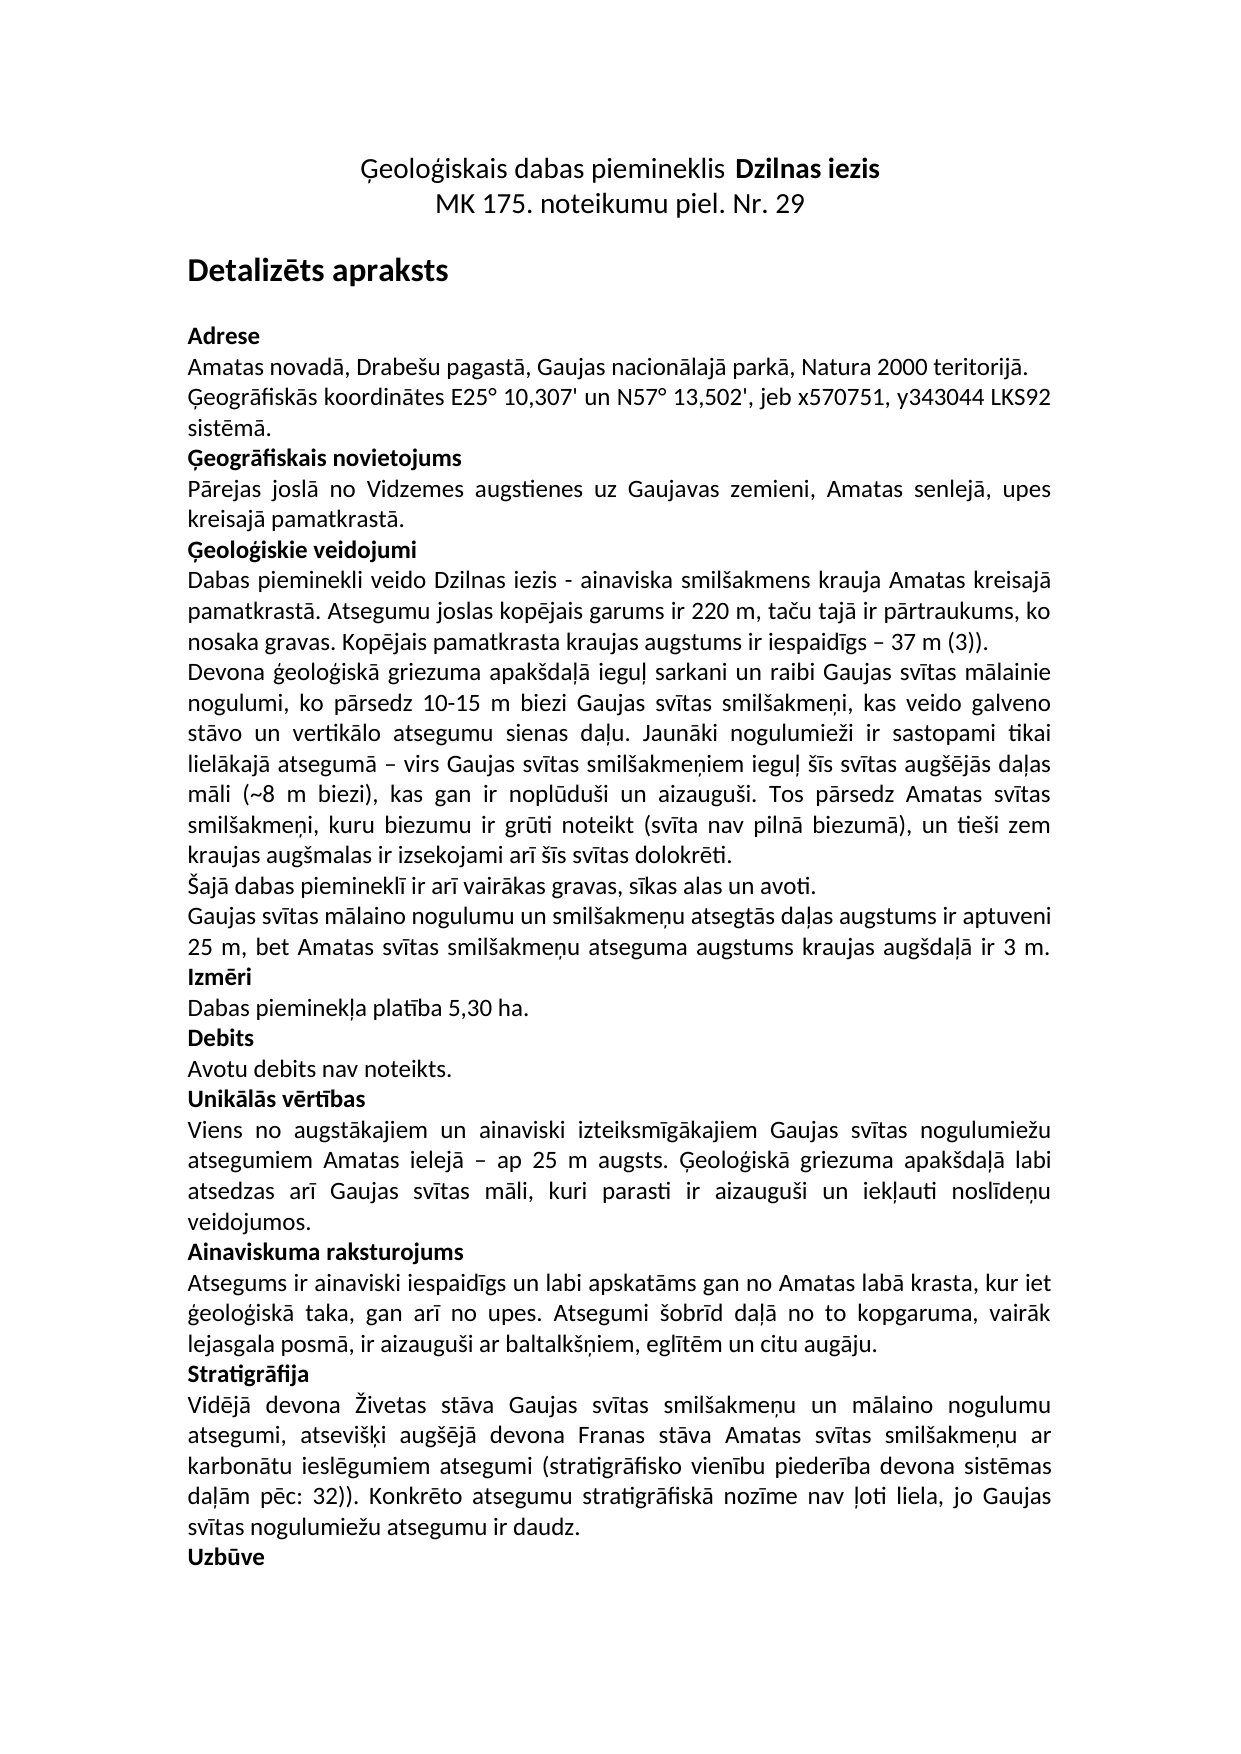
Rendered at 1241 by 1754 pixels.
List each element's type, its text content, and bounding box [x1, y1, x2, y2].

text Ģeogrāfiskās koordinātes E25° 10,307' un N57° 13,502', jeb x570751, y343044 LKS92 sistēmā. [187, 382, 1053, 443]
text Unikālās vērtības [187, 1083, 1053, 1114]
text Stratigrāfija [187, 1358, 1053, 1389]
text Šajā dabas piemineklī ir arī vairākas gravas, sīkas alas un avoti. [187, 870, 1053, 900]
text Avotu debits nav noteikts. [187, 1053, 1053, 1083]
text Adrese [187, 321, 1053, 351]
text Dabas pieminekli veido Dzilnas iezis - ainaviska smilšakmens krauja Amatas kreisajā pamatkrastā. Atsegumu joslas kopējais garums ir 220 m, taču tajā ir pārtraukums, ko nosaka gravas. Kopējais pamatkrasta kraujas augstums ir iespaidīgs – 37 m (3)). [187, 565, 1053, 656]
text Dabas pieminekļa platība 5,30 ha. [187, 992, 1053, 1022]
text Vidējā devona Živetas stāva Gaujas svītas smilšakmeņu un mālaino nogulumu atsegumi, atsevišķi augšējā devona Franas stāva Amatas svītas smilšakmeņu ar karbonātu ieslēgumiem atsegumi (stratigrāfisko vienību piederība devona sistēmas daļām pēc: 32)). Konkrēto atsegumu stratigrāfiskā nozīme nav ļoti liela, jo Gaujas svītas nogulumiežu atsegumu ir daudz. [187, 1389, 1053, 1541]
text MK 175. noteikumu piel. Nr. 29 [187, 186, 1053, 221]
text Atsegums ir ainaviski iespaidīgs un labi apskatāms gan no Amatas labā krasta, kur iet ģeoloģiskā taka, gan arī no upes. Atsegumi šobrīd daļā no to kopgaruma, vairāk lejasgala posmā, ir aizauguši ar baltalkšņiem, eglītēm un citu augāju. [187, 1267, 1053, 1358]
text Detalizēts apraksts [187, 249, 1053, 290]
text Ainaviskuma raksturojums [187, 1236, 1053, 1267]
text Gaujas svītas mālaino nogulumu un smilšakmeņu atsegtās daļas augstums ir aptuveni 25 m, bet Amatas svītas smilšakmeņu atseguma augstums kraujas augšdaļā ir 3 m. Izmēri [187, 900, 1053, 992]
text Devona ģeoloģiskā griezuma apakšdaļā ieguļ sarkani un raibi Gaujas svītas mālainie nogulumi, ko pārsedz 10-15 m biezi Gaujas svītas smilšakmeņi, kas veido galveno stāvo un vertikālo atsegumu sienas daļu. Jaunāki nogulumieži ir sastopami tikai lielākajā atsegumā – virs Gaujas svītas smilšakmeņiem ieguļ šīs svītas augšējās daļas māli (~8 m biezi), kas gan ir noplūduši un aizauguši. Tos pārsedz Amatas svītas smilšakmeņi, kuru biezumu ir grūti noteikt (svīta nav pilnā biezumā), un tieši zem kraujas augšmalas ir izsekojami arī šīs svītas dolokrēti. [187, 656, 1053, 870]
text Debits [187, 1022, 1053, 1053]
text Uzbūve [187, 1541, 1053, 1572]
text Ģeoloģiskais dabas piemineklis Dzilnas iezis [187, 150, 1053, 186]
text Amatas novadā, Drabešu pagastā, Gaujas nacionālajā parkā, Natura 2000 teritorijā. [187, 351, 1053, 382]
text Viens no augstākajiem un ainaviski izteiksmīgākajiem Gaujas svītas nogulumiežu atsegumiem Amatas ielejā – ap 25 m augsts. Ģeoloģiskā griezuma apakšdaļā labi atsedzas arī Gaujas svītas māli, kuri parasti ir aizauguši un iekļauti noslīdeņu veidojumos. [187, 1114, 1053, 1236]
text Pārejas joslā no Vidzemes augstienes uz Gaujavas zemieni, Amatas senlejā, upes kreisajā pamatkrastā. [187, 473, 1053, 534]
text Ģeoloģiskie veidojumi [187, 534, 1053, 565]
text Ģeogrāfiskais novietojums [187, 443, 1053, 473]
